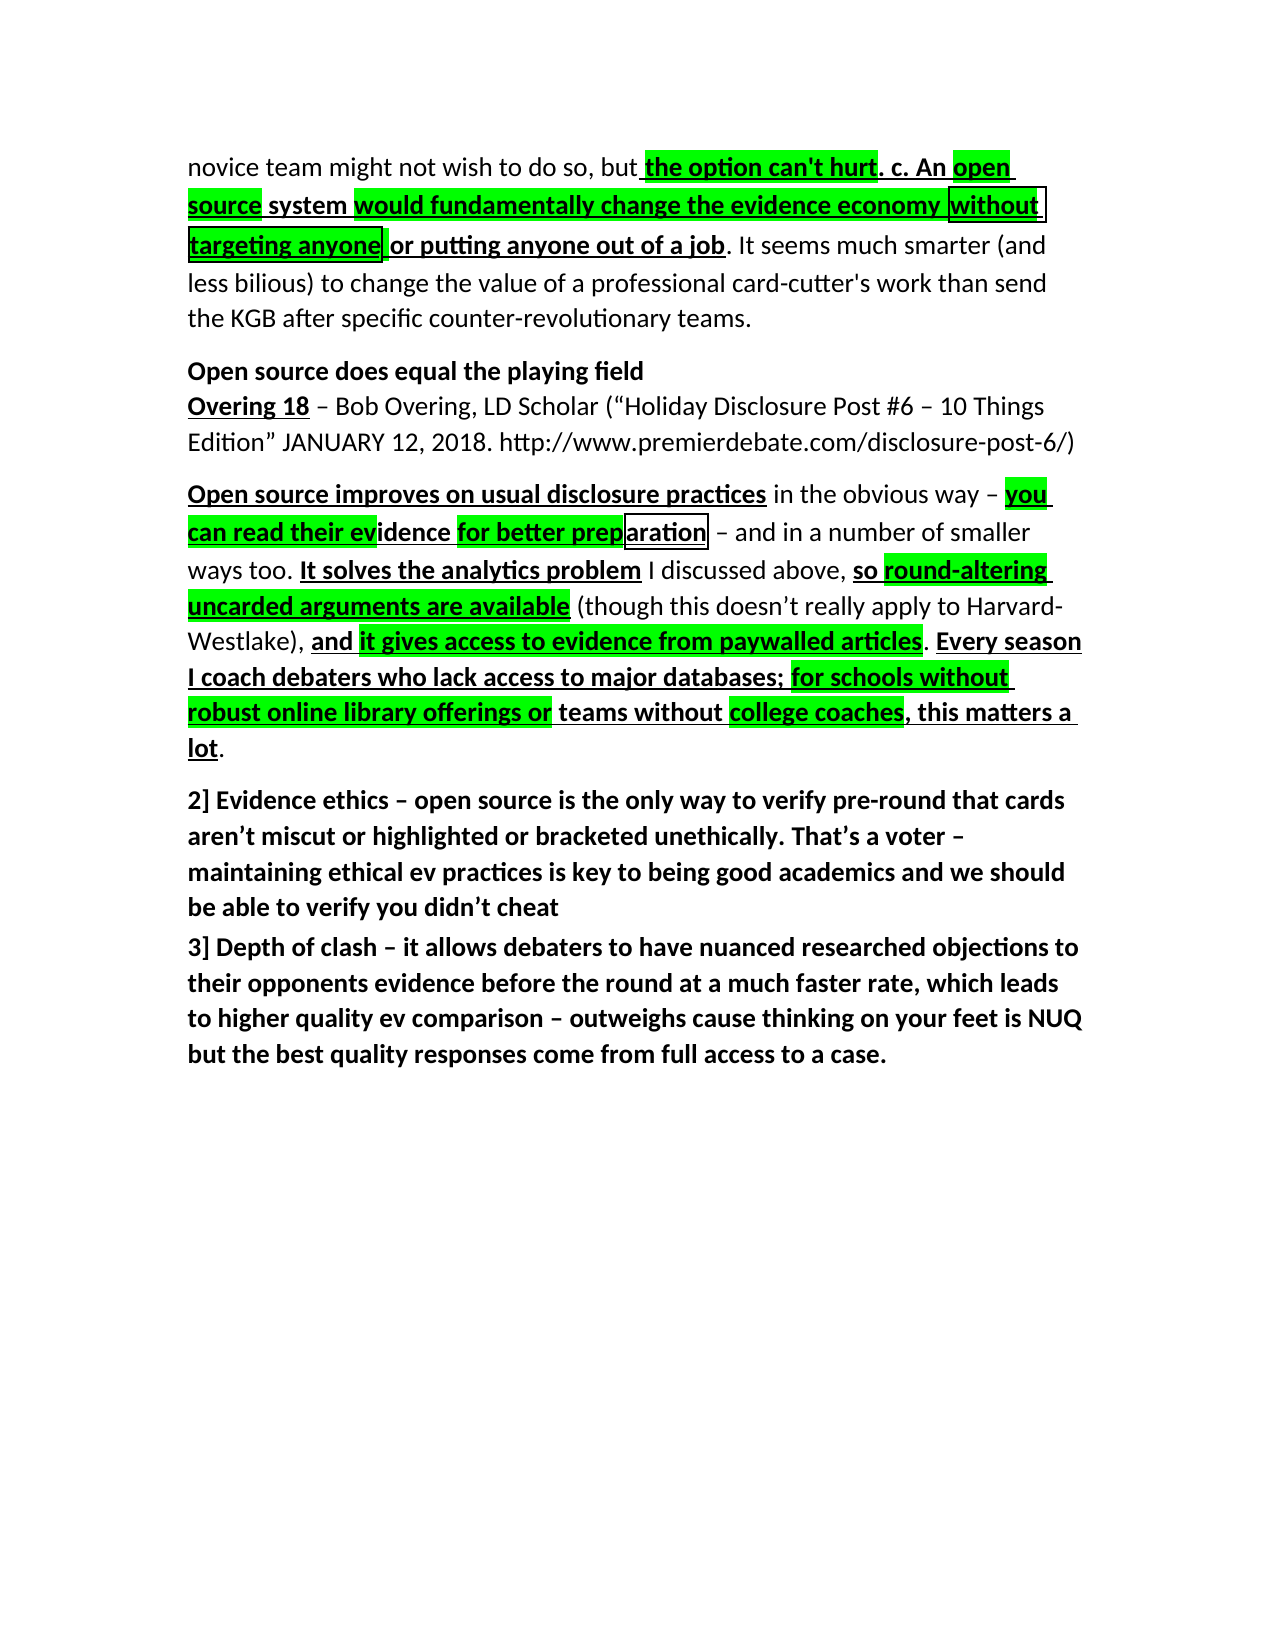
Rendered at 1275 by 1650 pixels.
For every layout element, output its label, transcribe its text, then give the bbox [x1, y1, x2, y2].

subtitle 3] Depth of clash – it allows debaters to have nuanced researched objections to their opponents evidence before the round at a much faster rate, which leads to higher quality ev comparison – outweighs cause thinking on your feet is NUQ but the best quality responses come from full access to a case. [187, 930, 1087, 1070]
text Open source improves on usual disclosure practices in the obvious way – you can read their evidence for better preparation – and in a number of smaller ways too. It solves the analytics problem I discussed above, so round-altering uncarded arguments are available (though this doesn’t really apply to Harvard-Westlake), and it gives access to evidence from paywalled articles. Every season I coach debaters who lack access to major databases; for schools without robust online library offerings or teams without college coaches, this matters a lot. [187, 477, 1087, 764]
subtitle 2] Evidence ethics – open source is the only way to verify pre-round that cards aren’t miscut or highlighted or bracketed unethically. That’s a voter – maintaining ethical ev practices is key to being good academics and we should be able to verify you didn’t cheat [187, 783, 1087, 923]
subtitle Open source does equal the playing field [187, 354, 1087, 387]
text Overing 18 – Bob Overing, LD Scholar (“Holiday Disclosure Post #6 – 10 Things Edition” JANUARY 12, 2018. http://www.premierdebate.com/disclosure-post-6/) [187, 389, 1087, 458]
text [187, 150, 1087, 334]
